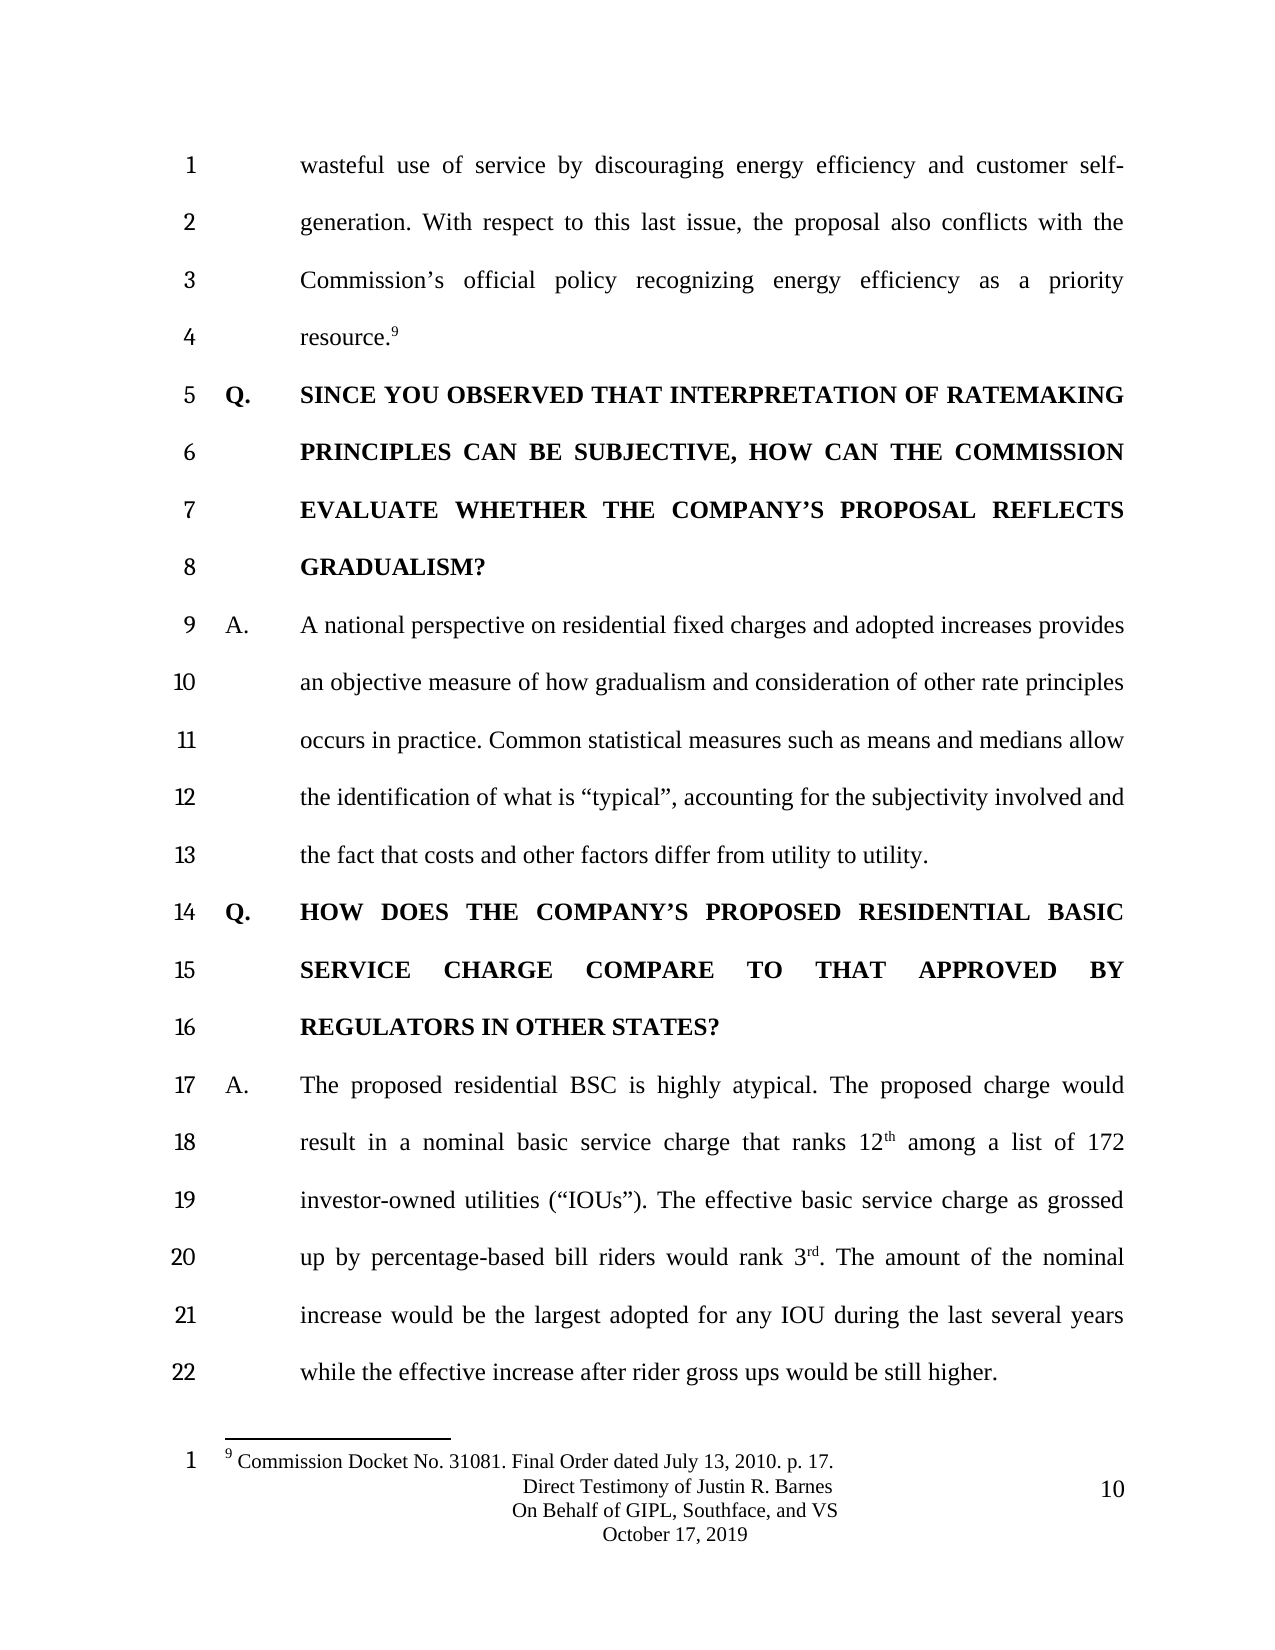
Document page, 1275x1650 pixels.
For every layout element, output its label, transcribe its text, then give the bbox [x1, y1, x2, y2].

title Q. HOW DOES THE COMPANY’S PROPOSED RESIDENTIAL BASIC SERVICE CHARGE COMPARE TO THAT APPROVED BY REGULATORS IN OTHER STATES? [225, 897, 1125, 1041]
title A. The proposed residential BSC is highly atypical. The proposed charge would result in a nominal basic service charge that ranks 12th among a list of 172 investor-owned utilities (“IOUs”). The effective basic service charge as grossed up by percentage-based bill riders would rank 3rd. The amount of the nominal increase would be the largest adopted for any IOU during the last several years while the effective increase after rider gross ups would be still higher. [225, 1070, 1125, 1386]
title A. A national perspective on residential fixed charges and adopted increases provides an objective measure of how gradualism and consideration of other rate principles occurs in practice. Common statistical measures such as means and medians allow the identification of what is “typical”, accounting for the subjectivity involved and the fact that costs and other factors differ from utility to utility. [225, 610, 1125, 869]
subtitle Q. Since you observed that interpretation of ratemaking principles can be subjective, how can the Commission evaluate whether the Company’s proposal reflects gradualism? [225, 380, 1125, 581]
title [225, 150, 1125, 351]
